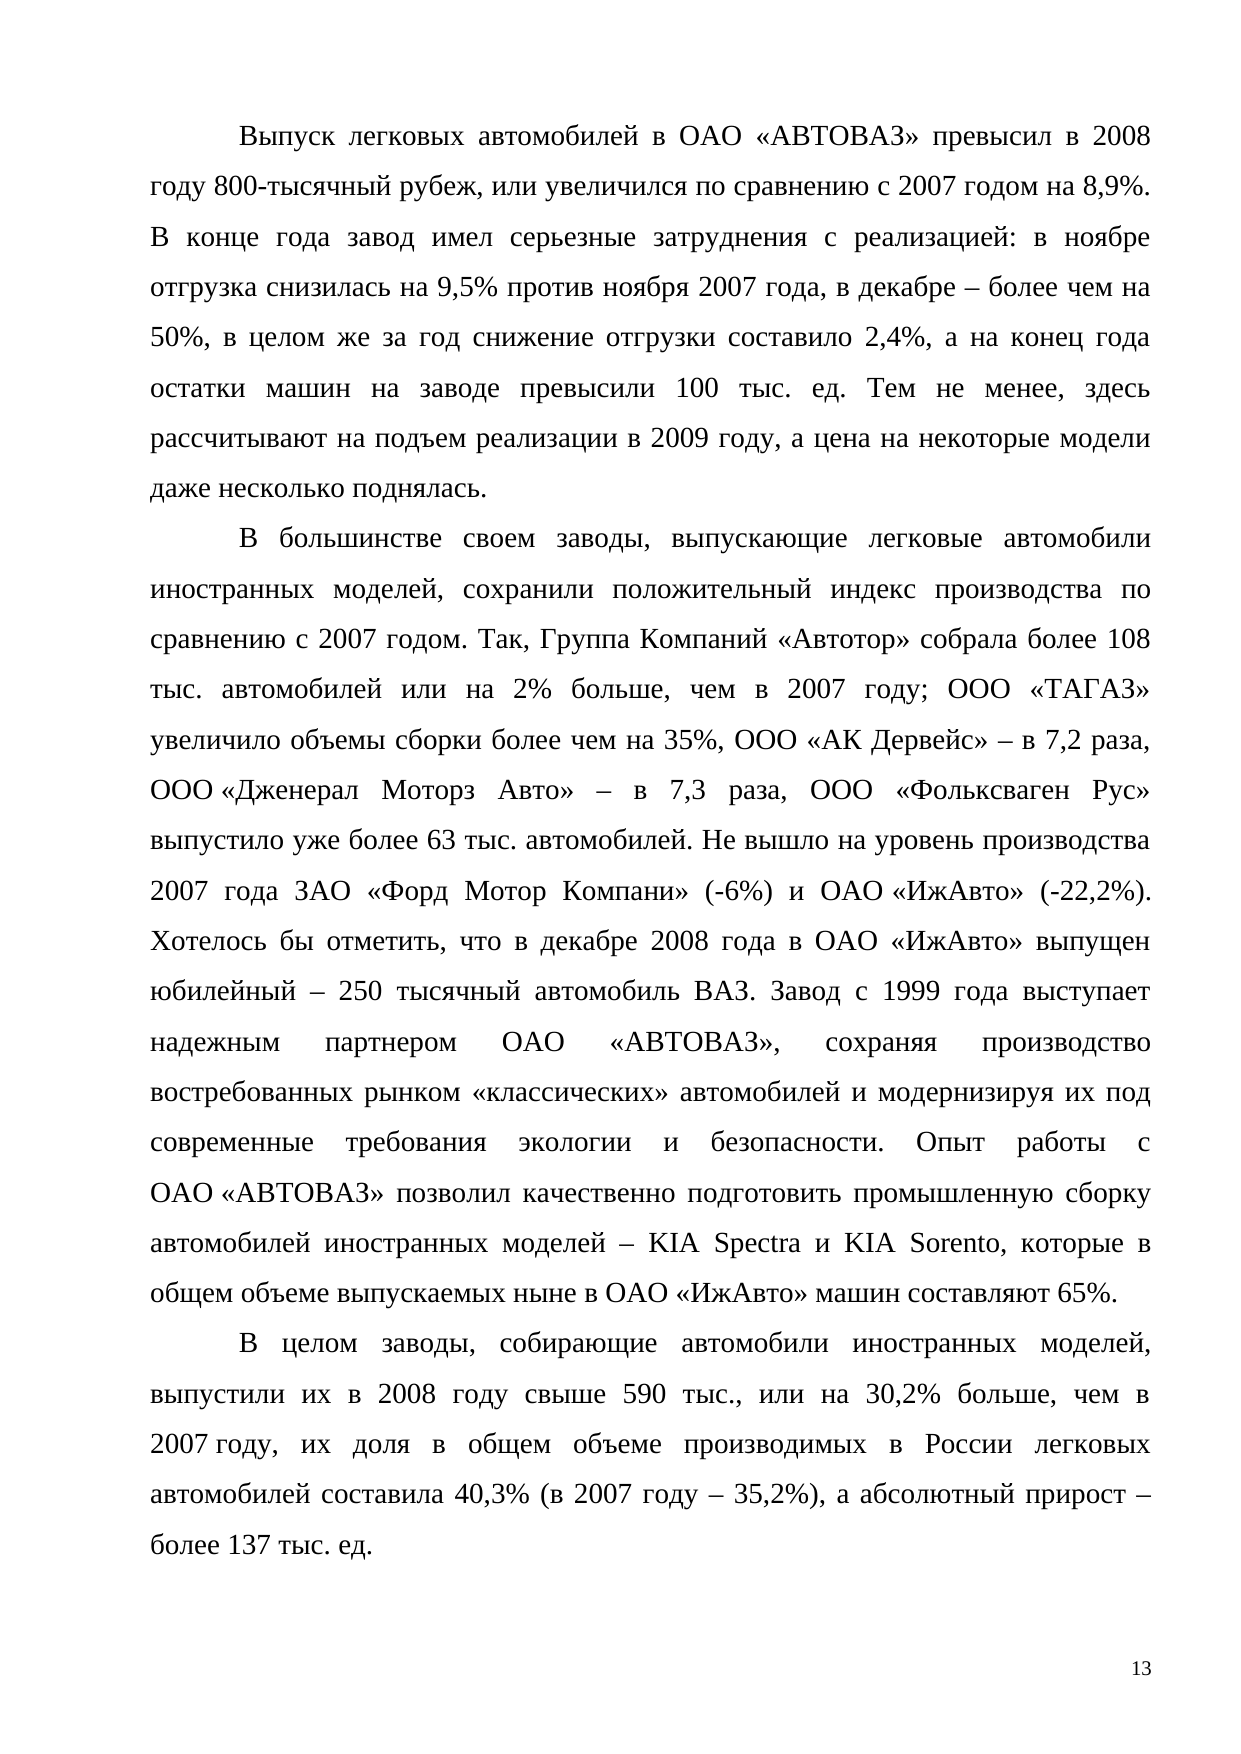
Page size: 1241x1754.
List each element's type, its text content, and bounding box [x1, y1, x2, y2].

text Выпуск легковых автомобилей в ОАО «АВТОВАЗ» превысил в 2008 году 800-тысячный рубеж, или увеличился по сравнению с 2007 годом на 8,9%. В конце года завод имел серьезные затруднения с реализацией: в ноябре отгрузка снизилась на 9,5% против ноября 2007 года, в декабре – более чем на 50%, в целом же за год снижение отгрузки составило 2,4%, а на конец года остатки машин на заводе превысили 100 тыс. ед. Тем не менее, здесь рассчитывают на подъем реализации в 2009 году, а цена на некоторые модели даже несколько поднялась. [150, 118, 1152, 504]
text В большинстве своем заводы, выпускающие легковые автомобили иностранных моделей, сохранили положительный индекс производства по сравнению с 2007 годом. Так, Группа Компаний «Автотор» собрала более 108 тыс. автомобилей или на 2% больше, чем в 2007 году; ООО «ТАГАЗ» увеличило объемы сборки более чем на 35%, ООО «АК Дервейс» – в 7,2 раза, ООО «Дженерал Моторз Авто» – в 7,3 раза, ООО «Фольксваген Рус» выпустило уже более 63 тыс. автомобилей. Не вышло на уровень производства 2007 года ЗАО «Форд Мотор Компани» (-6%) и ОАО «ИжАвто» (-22,2%). Хотелось бы отметить, что в декабре 2008 года в ОАО «ИжАвто» выпущен юбилейный – 250 тысячный автомобиль ВАЗ. Завод с 1999 года выступает надежным партнером ОАО «АВТОВАЗ», сохраняя производство востребованных рынком «классических» автомобилей и модернизируя их под современные требования экологии и безопасности. Опыт работы с ОАО «АВТОВАЗ» позволил качественно подготовить промышленную сборку автомобилей иностранных моделей – KIA Spectra и KIA Sorento, которые в общем объеме выпускаемых ныне в ОАО «ИжАвто» машин составляют 65%. [150, 521, 1152, 1309]
text В целом заводы, собирающие автомобили иностранных моделей, выпустили их в 2008 году свыше 590 тыс., или на 30,2% больше, чем в 2007 году, их доля в общем объеме производимых в России легковых автомобилей составила 40,3% (в 2007 году – 35,2%), а абсолютный прирост – более 137 тыс. ед. [150, 1326, 1152, 1560]
